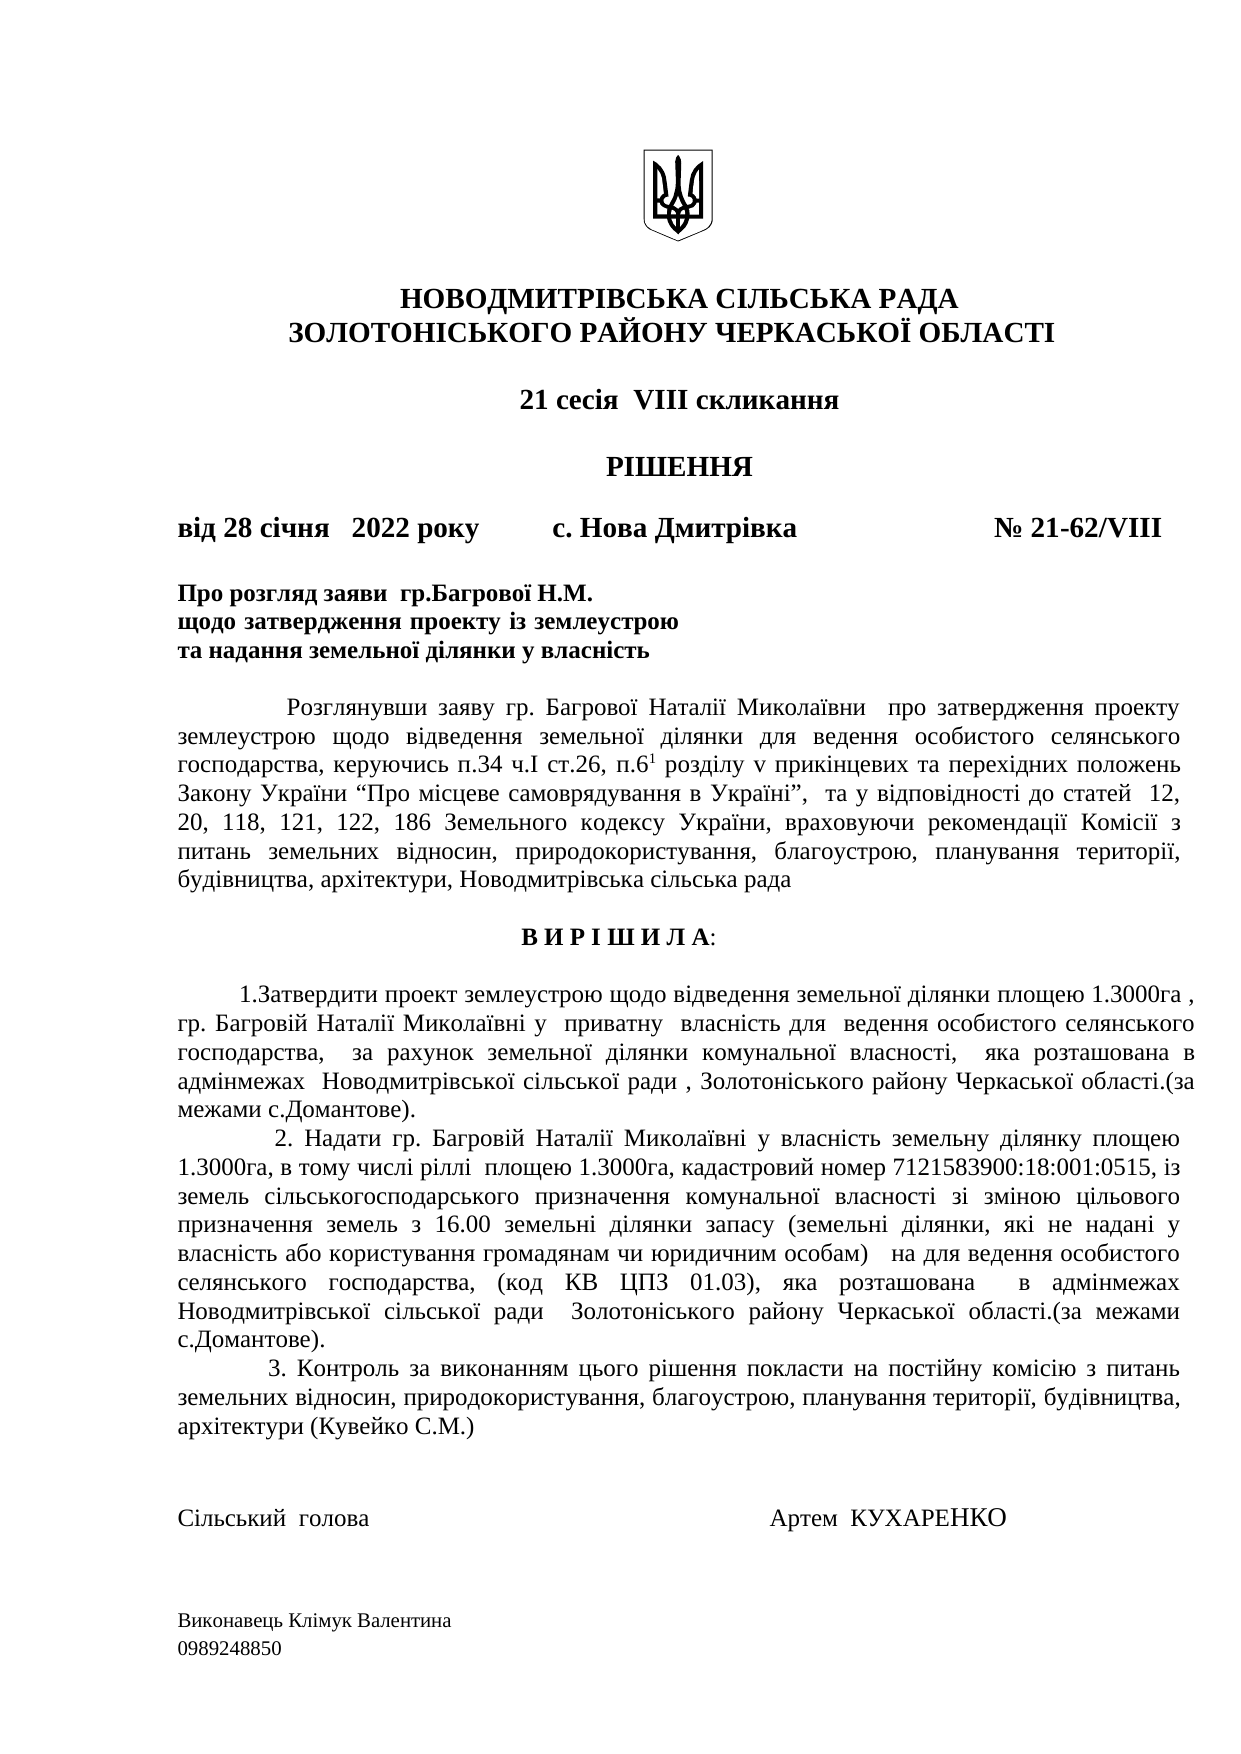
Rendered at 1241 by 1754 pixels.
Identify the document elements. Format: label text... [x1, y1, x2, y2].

text НОВОДМИТРІВСЬКА СІЛЬСЬКА РАДА [177, 281, 1181, 315]
text щодо затвердження проекту із землеустрою та надання земельної ділянки у власність [177, 606, 679, 664]
text Про розгляд заяви гр.Багрової Н.М. [177, 578, 679, 606]
text 2. Надати гр. Багровій Наталії Миколаївні у власність земельну ділянку площею 1.3000га, в тому числі ріллі площею 1.3000га, кадастровий номер 7121583900:18:001:0515, із земель сільськогосподарського призначення комунальної власності зі зміною цільового призначення земель з 16.00 земельні ділянки запасу (земельні ділянки, які не надані у власність або користування громадянам чи юридичним особам) на для ведення особистого селянського господарства, (код КВ ЦПЗ 01.03), яка розташована в адмінмежах Новодмитрівської сільської ради Золотоніського району Черкаської області.(за межами с.Домантове). [177, 1123, 1181, 1353]
text Розглянувши заяву гр. Багрової Наталії Миколаївни про затвердження проекту землеустрою щодо відведення земельної ділянки для ведення особистого селянського господарства, керуючись п.34 ч.І ст.26, п.61 розділу v прикінцевих та перехідних положень Закону України “Про місцеве самоврядування в Україні”, та у відповідності до статей 12, 20, 118, 121, 122, 186 Земельного кодексу України, враховуючи рекомендації Комісії з питань земельних відносин, природокористування, благоустрою, планування території, будівництва, архітектури, Новодмитрівська сільська рада [177, 692, 1181, 893]
text Сільський голова Артем КУХАРЕНКО [177, 1501, 1181, 1532]
text ЗОЛОТОНІСЬКОГО РАЙОНУ ЧЕРКАСЬКОЇ ОБЛАСТІ [177, 315, 1167, 348]
text 0989248850 [177, 1636, 1181, 1660]
text Виконавець Клімук Валентина [177, 1608, 1181, 1632]
text РІШЕННЯ [177, 449, 1181, 483]
text 1.Затвердити проект землеустрою щодо відведення земельної ділянки площею 1.3000га , гр. Багровій Наталії Миколаївні у приватну власність для ведення особистого селянського господарства, за рахунок земельної ділянки комунальної власності, яка розташована в адмінмежах Новодмитрівської сільської ради , Золотоніського району Черкаської області.(за межами с.Домантове). [177, 979, 1196, 1123]
text від 28 січня 2022 року с. Нова Дмитрівка № 21-62/VІІІ [177, 511, 1181, 544]
text 21 сесія VIІІ скликання [177, 382, 1181, 416]
text 3. Контроль за виконанням цього рішення покласти на постійну комісію з питань земельних відносин, природокористування, благоустрою, планування території, будівництва, архітектури (Кувейко С.М.) [177, 1353, 1181, 1439]
text В И Р І Ш И Л А: [177, 922, 1181, 951]
